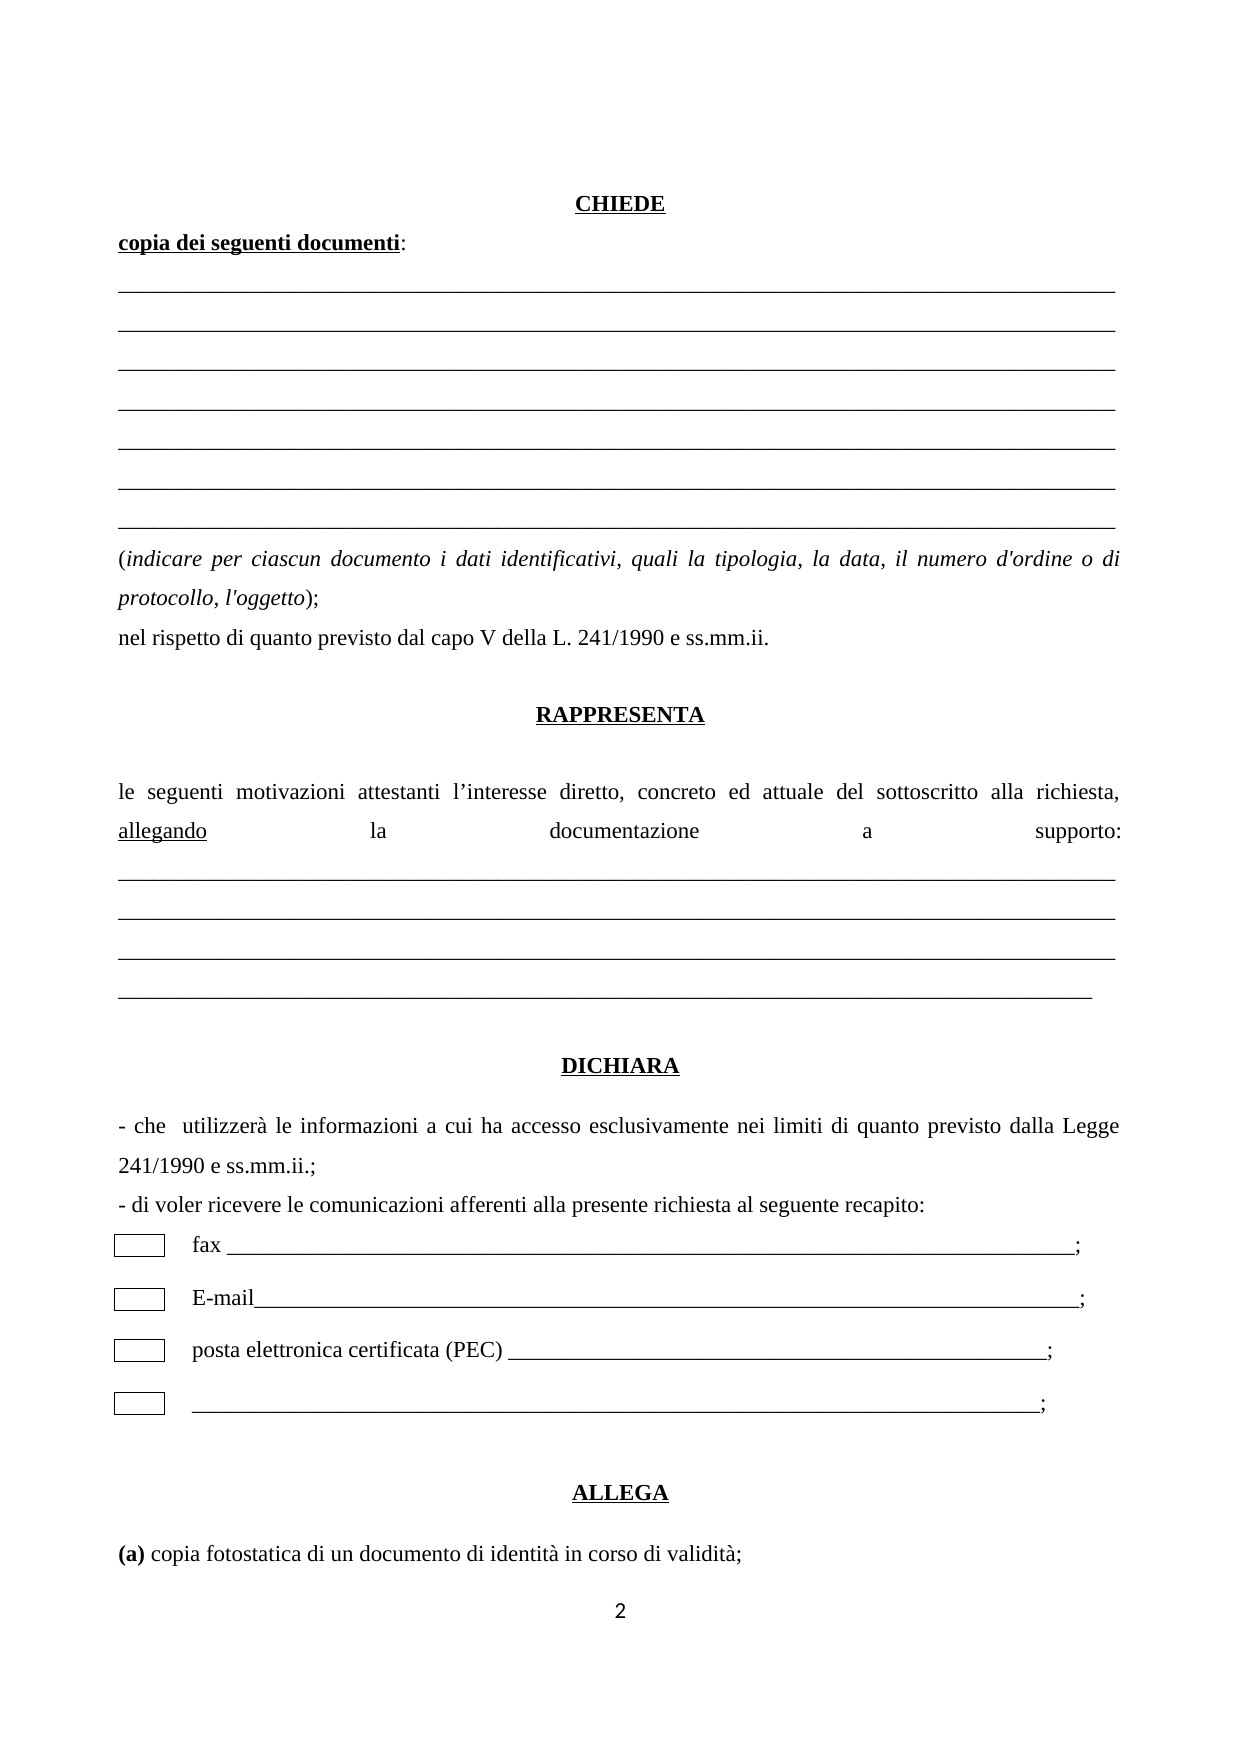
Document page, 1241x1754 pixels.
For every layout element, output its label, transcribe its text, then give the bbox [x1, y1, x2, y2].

text le seguenti motivazioni attestanti l’interesse diretto, concreto ed attuale del sottoscritto alla richiesta, allegando la documentazione a supporto: __________________________________________________________________________________________________________________________________________________________________________________________________________________________________________________________________________________________________________________________________________________________ [118, 778, 1122, 1002]
text ALLEGA [118, 1479, 1122, 1506]
text __________________________________________________________________________; [118, 1389, 1122, 1415]
text nel rispetto di quanto previsto dal capo V della L. 241/1990 e ss.mm.ii. [118, 624, 1122, 650]
text (a) copia fotostatica di un documento di identità in corso di validità; [118, 1539, 1122, 1566]
text CHIEDE [118, 189, 1122, 216]
text DICHIARA [118, 1052, 1122, 1078]
text (indicare per ciascun documento i dati identificativi, quali la tipologia, la data, il numero d'ordine o di protocollo, l'oggetto); [118, 545, 1122, 611]
text E-mail________________________________________________________________________; [118, 1284, 1122, 1310]
text fax __________________________________________________________________________; [118, 1231, 1122, 1257]
text posta elettronica certificata (PEC) _______________________________________________; [118, 1336, 1122, 1363]
text - di voler ricevere le comunicazioni afferenti alla presente richiesta al seguente recapito: [118, 1191, 1122, 1218]
text - che utilizzerà le informazioni a cui ha accesso esclusivamente nei limiti di quanto previsto dalla Legge 241/1990 e ss.mm.ii.; [118, 1112, 1122, 1178]
text _________________________________________________________________________________________________________________________________________________________________________________________________________________________________________________________________________________________________________________________________________________________________________________________________________________________________________________________________________________________________________________________________________________________________________________________________________________________________ [118, 268, 1122, 532]
text RAPPRESENTA [118, 701, 1122, 727]
text copia dei seguenti documenti: [118, 229, 1122, 255]
